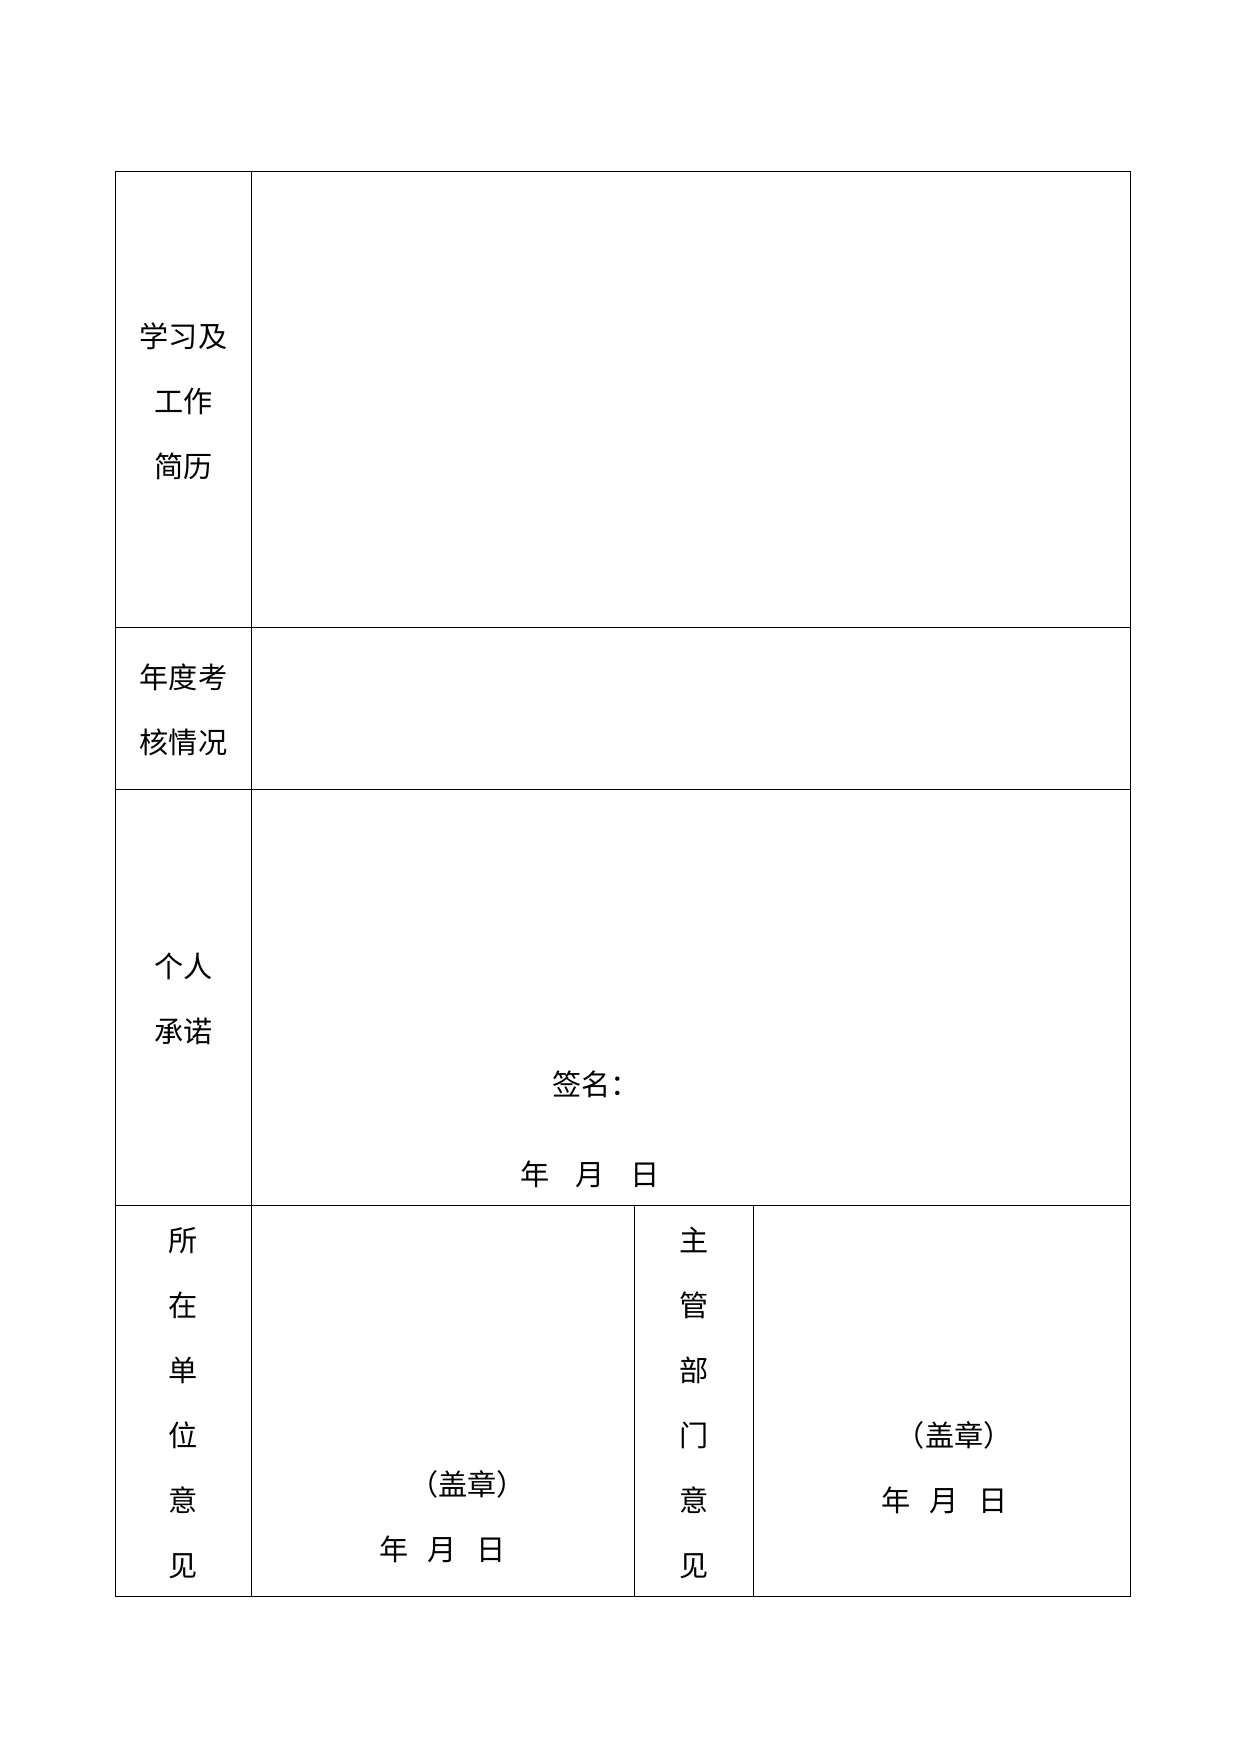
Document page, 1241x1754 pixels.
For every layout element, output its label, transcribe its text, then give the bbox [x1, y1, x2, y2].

table_cell [252, 628, 1130, 789]
table_cell 签名： 年 月 日 [252, 790, 1130, 1205]
table_cell （盖章） 年 月 日 [754, 1206, 1130, 1596]
table_cell 主 管 部 门 意 见 [635, 1206, 753, 1596]
table_cell 个人 承诺 [116, 790, 251, 1205]
table_cell （盖章） 年 月 日 [252, 1206, 634, 1596]
table_cell 学习及 工作 简历 [116, 172, 251, 627]
table_cell 年度考核情况 [116, 628, 251, 789]
table_cell 所 在 单 位 意 见 [116, 1206, 251, 1596]
table_cell [252, 172, 1130, 627]
